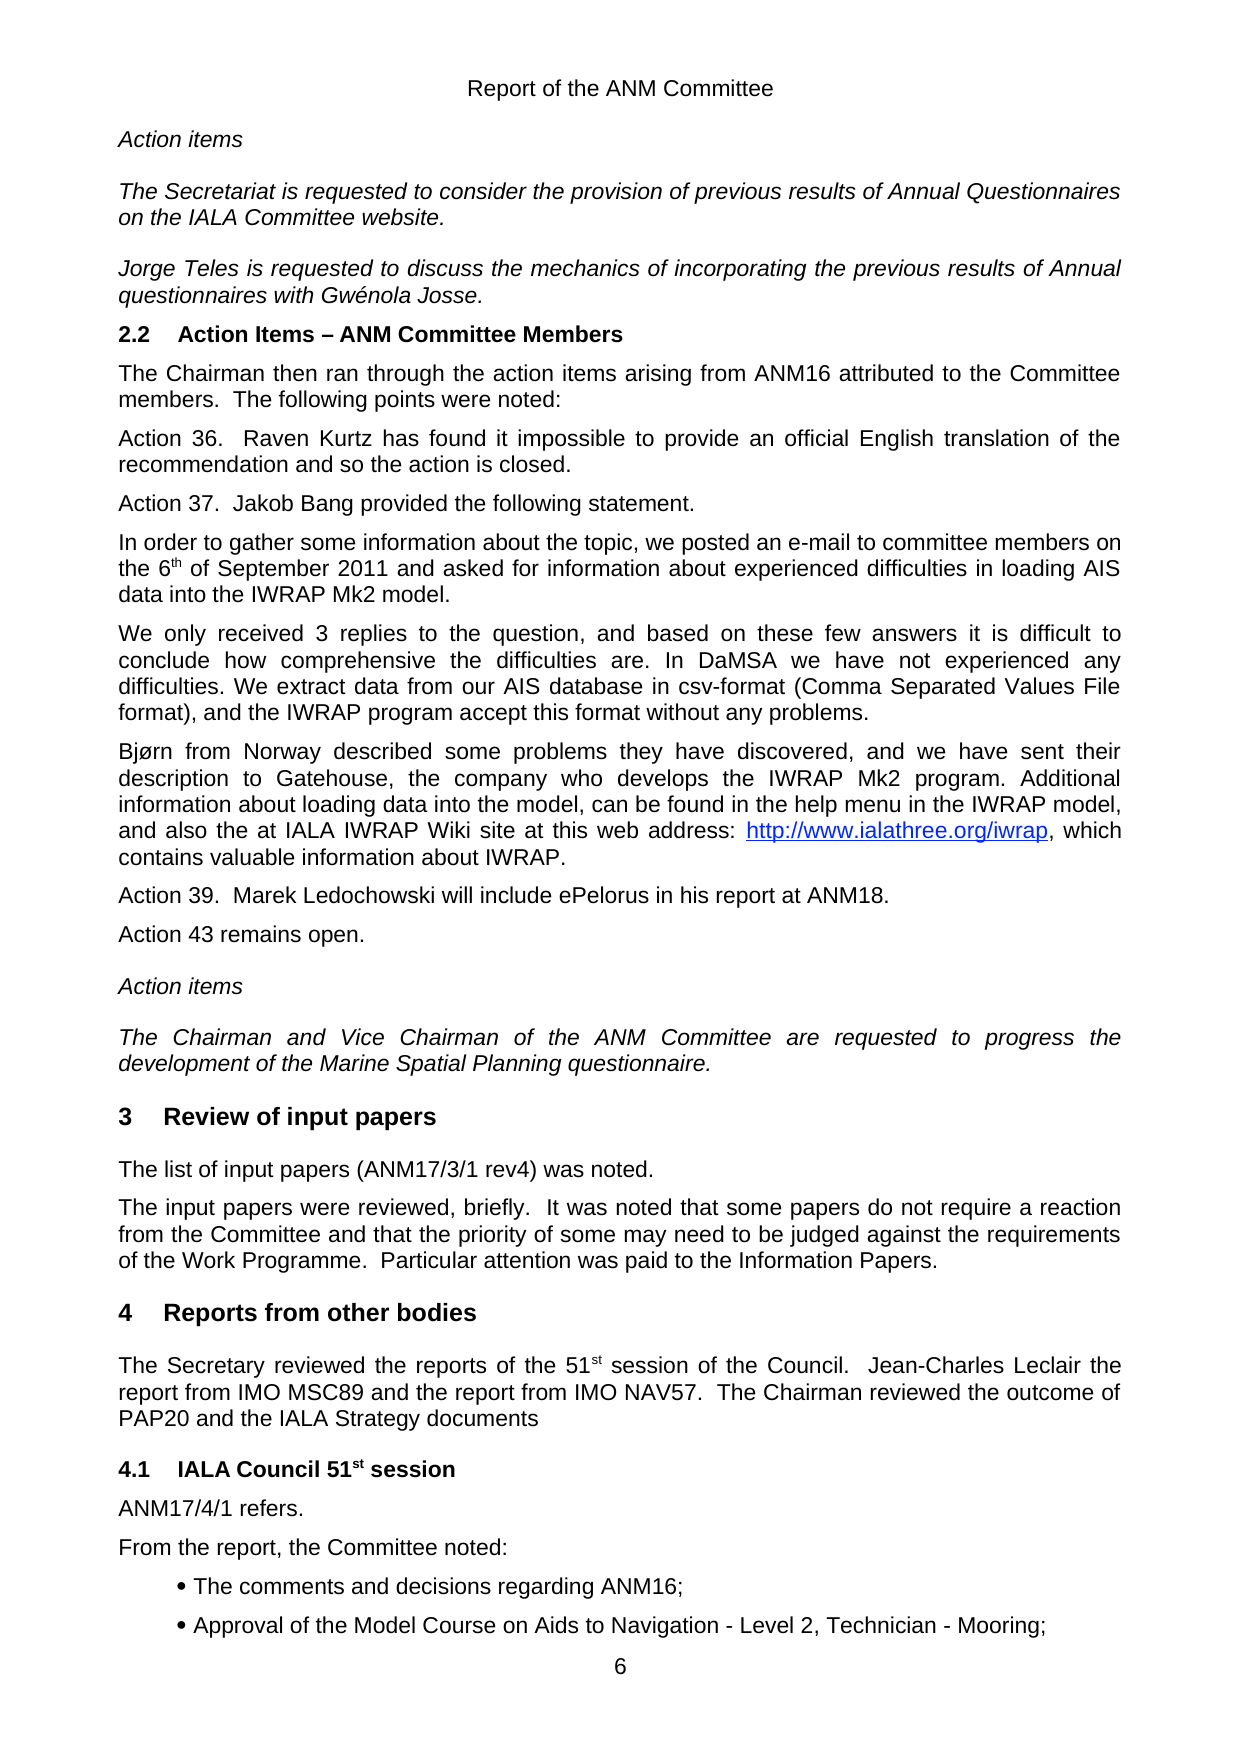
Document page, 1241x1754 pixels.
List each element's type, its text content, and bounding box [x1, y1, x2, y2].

text The Secretariat is requested to consider the provision of previous results of Annual Questionnaires on the IALA Committee website. [118, 178, 1122, 230]
text Jorge Teles is requested to discuss the mechanics of incorporating the previous results of Annual questionnaires with Gwénola Josse. [118, 255, 1122, 308]
text The input papers were reviewed, briefly. It was noted that some papers do not require a reaction from the Committee and that the priority of some may need to be judged against the requirements of the Work Programme. Particular attention was paid to the Information Papers. [118, 1194, 1122, 1273]
list Approval of the Model Course on Aids to Navigation - Level 2, Technician - Mooring; [177, 1612, 1122, 1638]
text Action 43 remains open. [118, 921, 1122, 948]
text In order to gather some information about the topic, we posted an e-mail to committee members on the 6th of September 2011 and asked for information about experienced difficulties in loading AIS data into the IWRAP Mk2 model. [118, 529, 1122, 608]
text We only received 3 replies to the question, and based on these few answers it is difficult to conclude how comprehensive the difficulties are. In DaMSA we have not experienced any difficulties. We extract data from our AIS database in csv-format (Comma Separated Values File format), and the IWRAP program accept this format without any problems. [118, 620, 1122, 726]
list The comments and decisions regarding ANM16; [177, 1573, 1122, 1599]
text From the report, the Committee noted: [118, 1534, 1122, 1560]
subtitle Review of input papers [118, 1102, 1122, 1131]
text Bjørn from Norway described some problems they have discovered, and we have sent their description to Gatehouse, the company who develops the IWRAP Mk2 program. Additional information about loading data into the model, can be found in the help menu in the IWRAP model, and also the at IALA IWRAP Wiki site at this web address: http://www.ialathree.org/iwrap, which contains valuable information about IWRAP. [118, 738, 1122, 870]
text Action 37. Jakob Bang provided the following statement. [118, 490, 1122, 516]
text The Chairman then ran through the action items arising from ANM16 attributed to the Committee members. The following points were noted: [118, 359, 1122, 412]
text ANM17/4/1 refers. [118, 1495, 1122, 1521]
text Action 36. Raven Kurtz has found it impossible to provide an official English translation of the recommendation and so the action is closed. [118, 425, 1122, 477]
subtitle Reports from other bodies [118, 1298, 1122, 1327]
subtitle IALA Council 51st session [118, 1456, 1122, 1483]
text Action items [118, 126, 1122, 153]
text The Secretary reviewed the reports of the 51st session of the Council. Jean-Charles Leclair the report from IMO MSC89 and the report from IMO NAV57. The Chairman reviewed the outcome of PAP20 and the IALA Strategy documents [118, 1352, 1122, 1431]
text The list of input papers (ANM17/3/1 rev4) was noted. [118, 1156, 1122, 1182]
subtitle Action Items – ANM Committee Members [118, 321, 1122, 347]
text The Chairman and Vice Chairman of the ANM Committee are requested to progress the development of the Marine Spatial Planning questionnaire. [118, 1024, 1122, 1077]
text Action items [118, 973, 1122, 999]
text Action 39. Marek Ledochowski will include ePelorus in his report at ANM18. [118, 882, 1122, 909]
